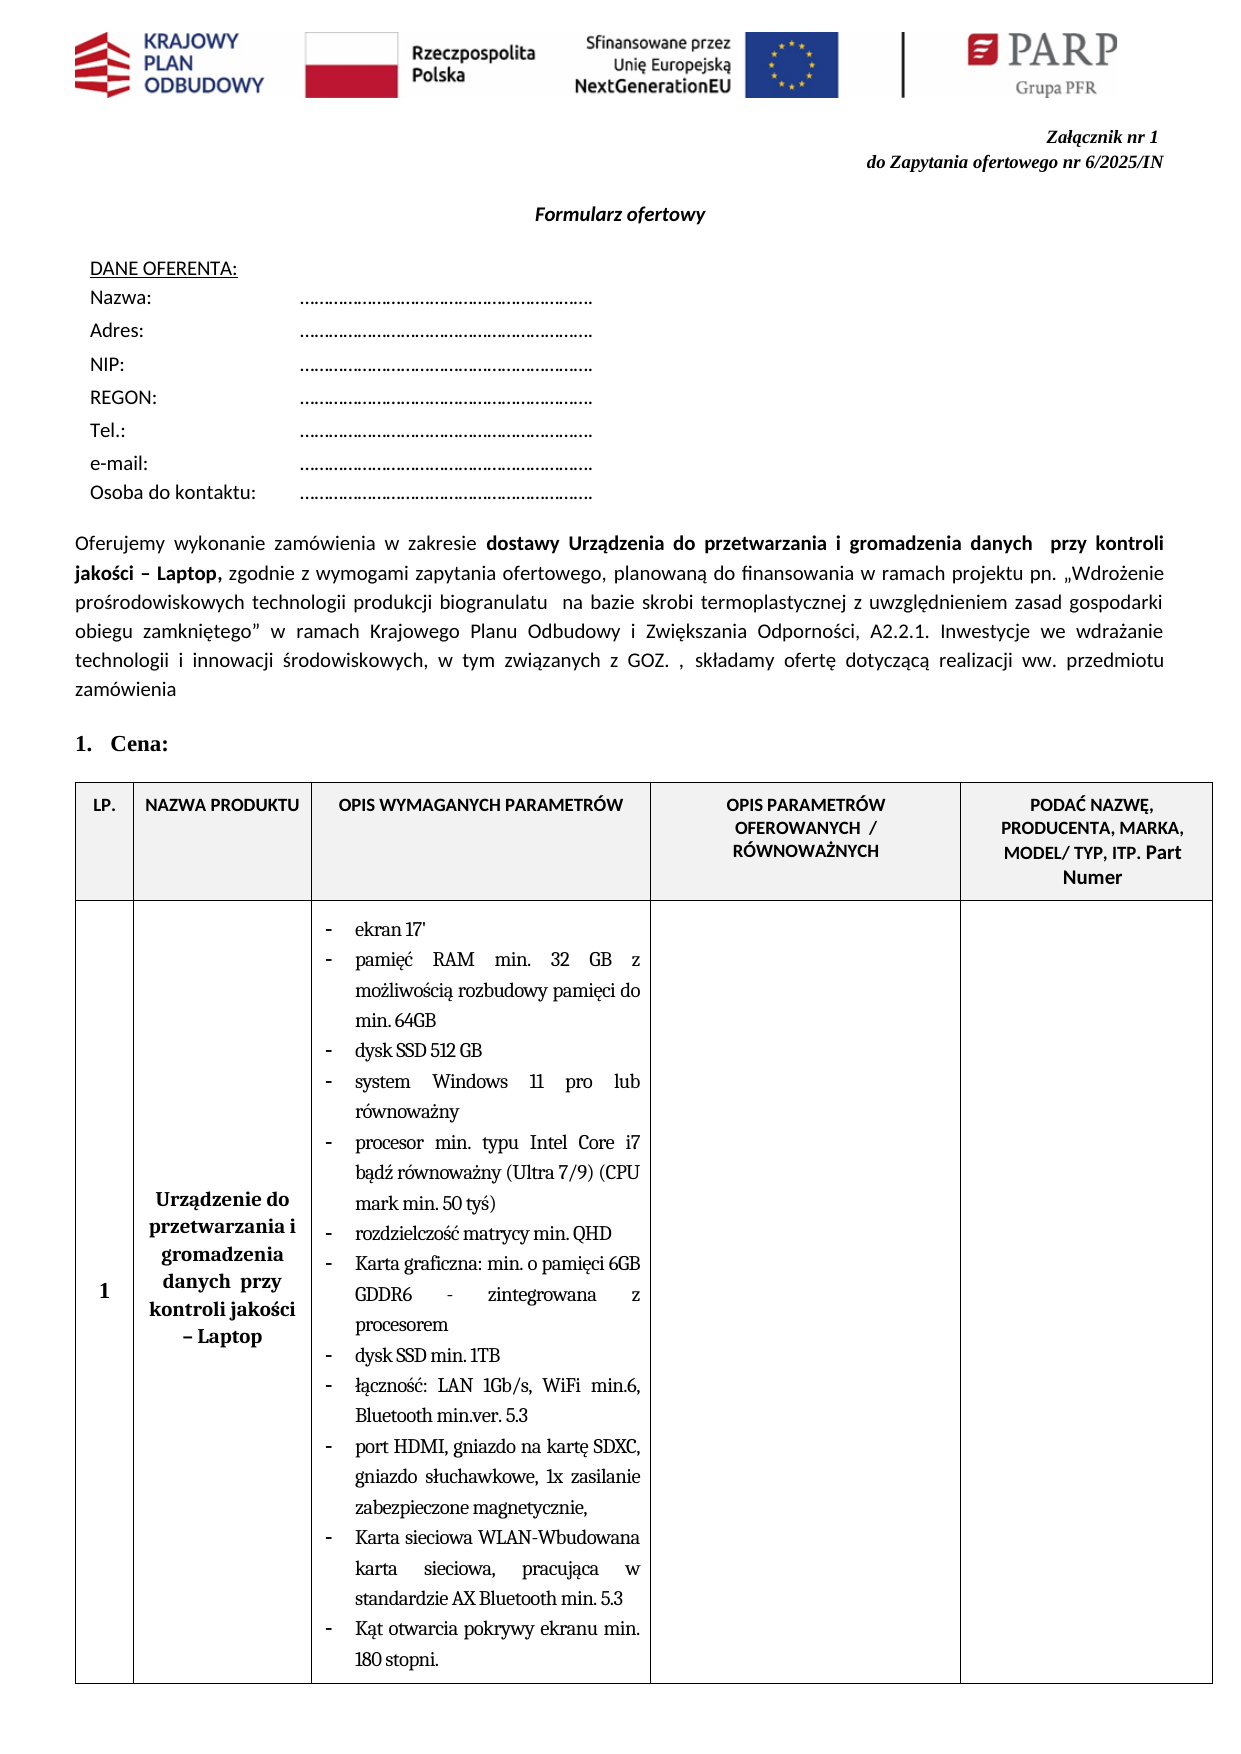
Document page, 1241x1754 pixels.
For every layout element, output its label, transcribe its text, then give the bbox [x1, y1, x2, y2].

text Nazwa: ……………………………………………………. [90, 284, 611, 310]
text DANE OFERENTA: [90, 255, 1165, 281]
text Adres: ……………………………………………………. [90, 318, 611, 343]
table_cell [961, 901, 1212, 1683]
text REGON: ……………………………………………………. [90, 384, 611, 409]
table_header OPIS WYMAGANYCH PARAMETRÓW [312, 783, 650, 900]
text Oferujemy wykonanie zamówienia w zakresie dostawy Urządzenia do przetwarzania i gromadzenia danych przy kontroli jakości – Laptop, zgodnie z wymogami zapytania ofertowego, planowaną do finansowania w ramach projektu pn. „Wdrożenie prośrodowiskowych technologii produkcji biogranulatu na bazie skrobi termoplastycznej z uwzględnieniem zasad gospodarki obiegu zamkniętego” w ramach Krajowego Planu Odbudowy i Zwiększania Odporności, A2.2.1. Inwestycje we wdrażanie technologii i innowacji środowiskowych, w tym związanych z GOZ. , składamy ofertę dotyczącą realizacji ww. przedmiotu zamówienia [75, 531, 1165, 702]
table_cell Urządzenie do przetwarzania i gromadzenia danych przy kontroli jakości – Laptop [134, 901, 311, 1683]
table_header PODAĆ NAZWĘ, PRODUCENTA, MARKA, MODEL/ TYP, ITP. Part Numer [961, 783, 1212, 900]
picture [75, 32, 1118, 98]
table_cell 1 [76, 901, 133, 1683]
text e-mail: ……………………………………………………. [90, 450, 611, 476]
text Tel.: ……………………………………………………. [90, 417, 611, 442]
text Osoba do kontaktu: ……………………………………………………. [90, 479, 1165, 505]
table_cell [651, 901, 960, 1683]
table_header NAZWA PRODUKTU [134, 783, 311, 900]
table_header OPIS PARAMETRÓW OFEROWANYCH / RÓWNOWAŻNYCH [651, 783, 960, 900]
text Formularz ofertowy [75, 201, 1165, 226]
text NIP: ……………………………………………………. [90, 351, 611, 376]
table_header LP. [76, 783, 133, 900]
text Załącznik nr 1 do Zapytania ofertowego nr 6/2025/IN [75, 126, 1165, 173]
list Cena: [75, 731, 1165, 757]
table_cell ekran 17' pamięć RAM min. 32 GB z możliwością rozbudowy pamięci do min. 64GB dysk SSD 512 GB system Windows 11 pro lub równoważny procesor min. typu Intel Core i7 bądź równoważny (Ultra 7/9) (CPU mark min. 50 tyś) rozdzielczość matrycy min. QHD Karta graficzna: min. o pamięci 6GB GDDR6 - zintegrowana z procesorem dysk SSD min. 1TB łączność: LAN 1Gb/s, WiFi min.6, Bluetooth min.ver. 5.3 port HDMI, gniazdo na kartę SDXC, gniazdo słuchawkowe, 1x zasilanie zabezpieczone magnetycznie, Karta sieciowa WLAN-Wbudowana karta sieciowa, pracująca w standardzie AX Bluetooth min. 5.3 Kąt otwarcia pokrywy ekranu min. 180 stopni. [312, 901, 650, 1683]
